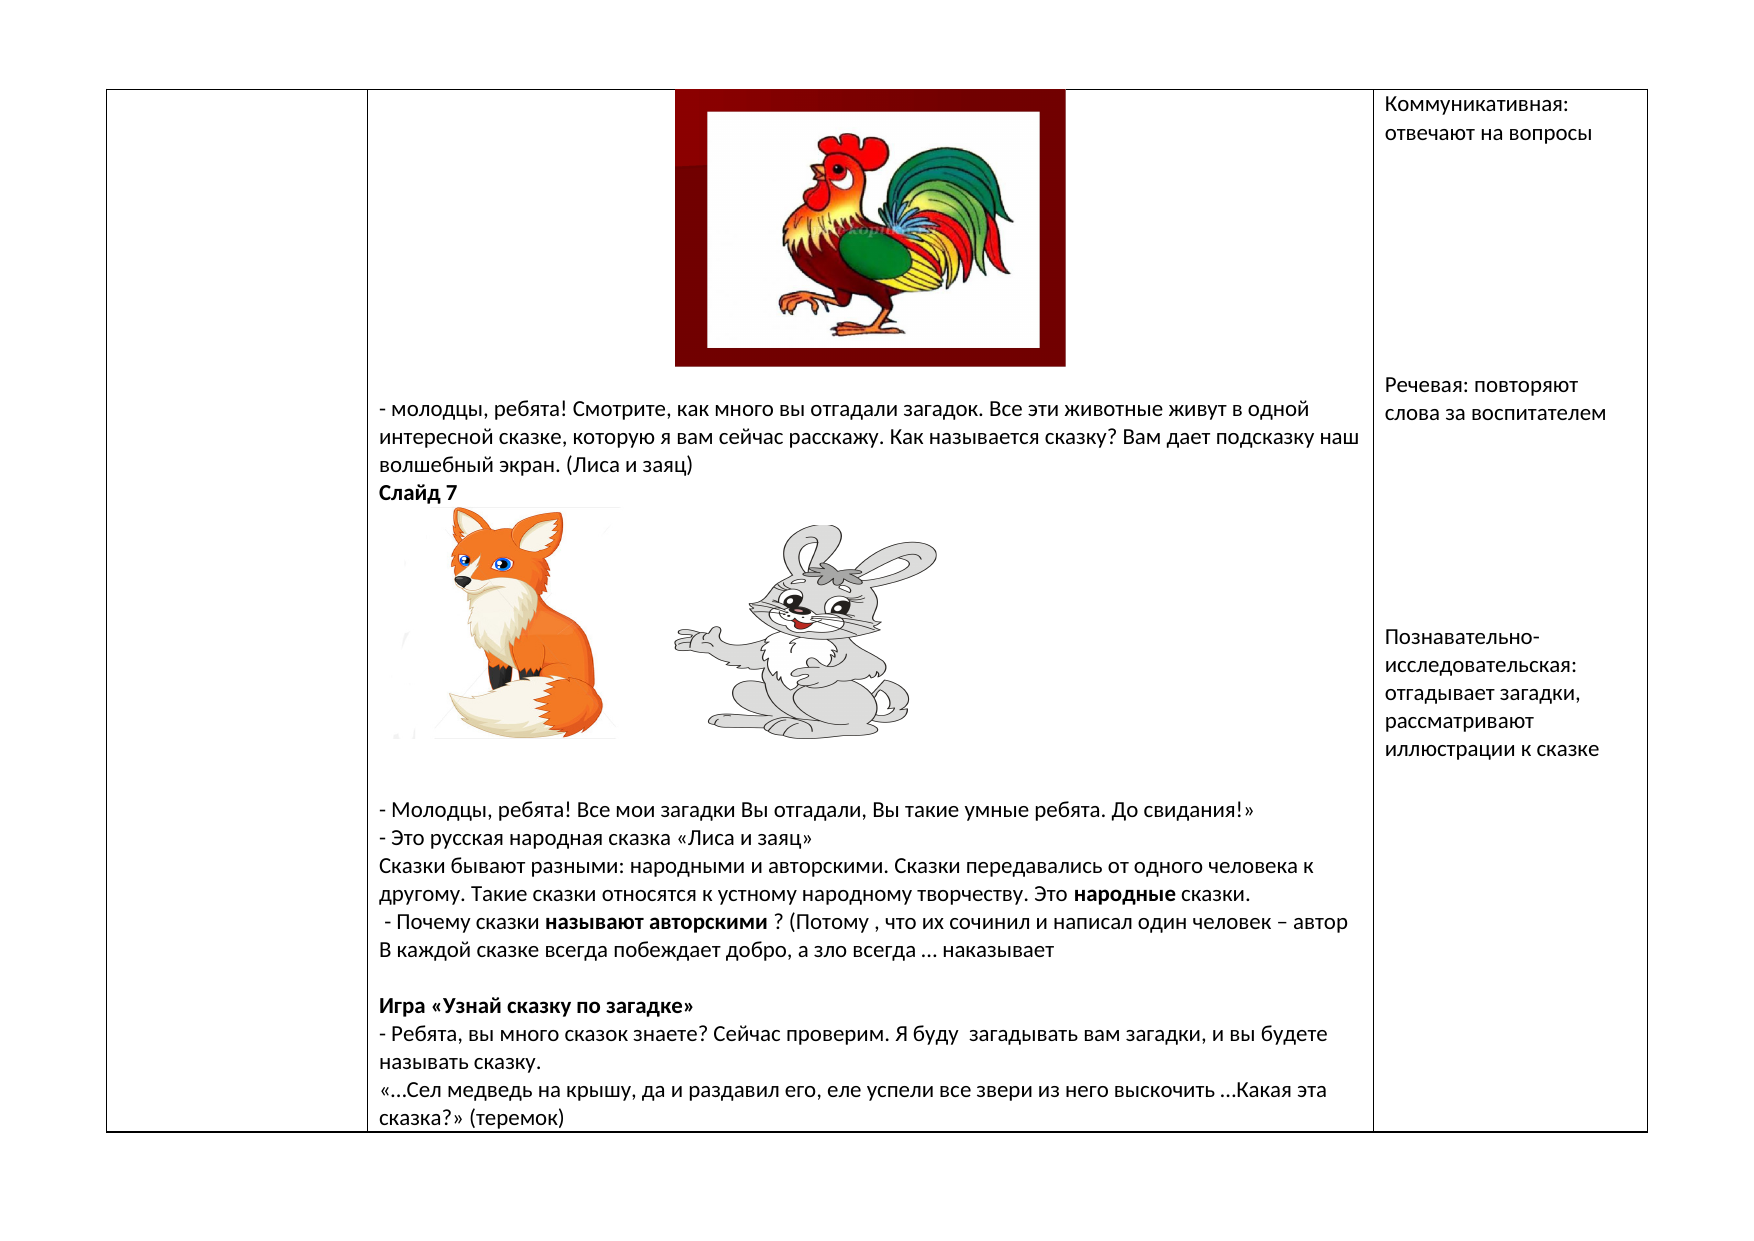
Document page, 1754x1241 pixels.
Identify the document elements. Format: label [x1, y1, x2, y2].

picture [675, 89, 1066, 367]
table_cell [1374, 90, 1647, 1131]
table_cell [368, 90, 1373, 1131]
picture [378, 506, 937, 739]
table_cell [107, 90, 367, 1131]
